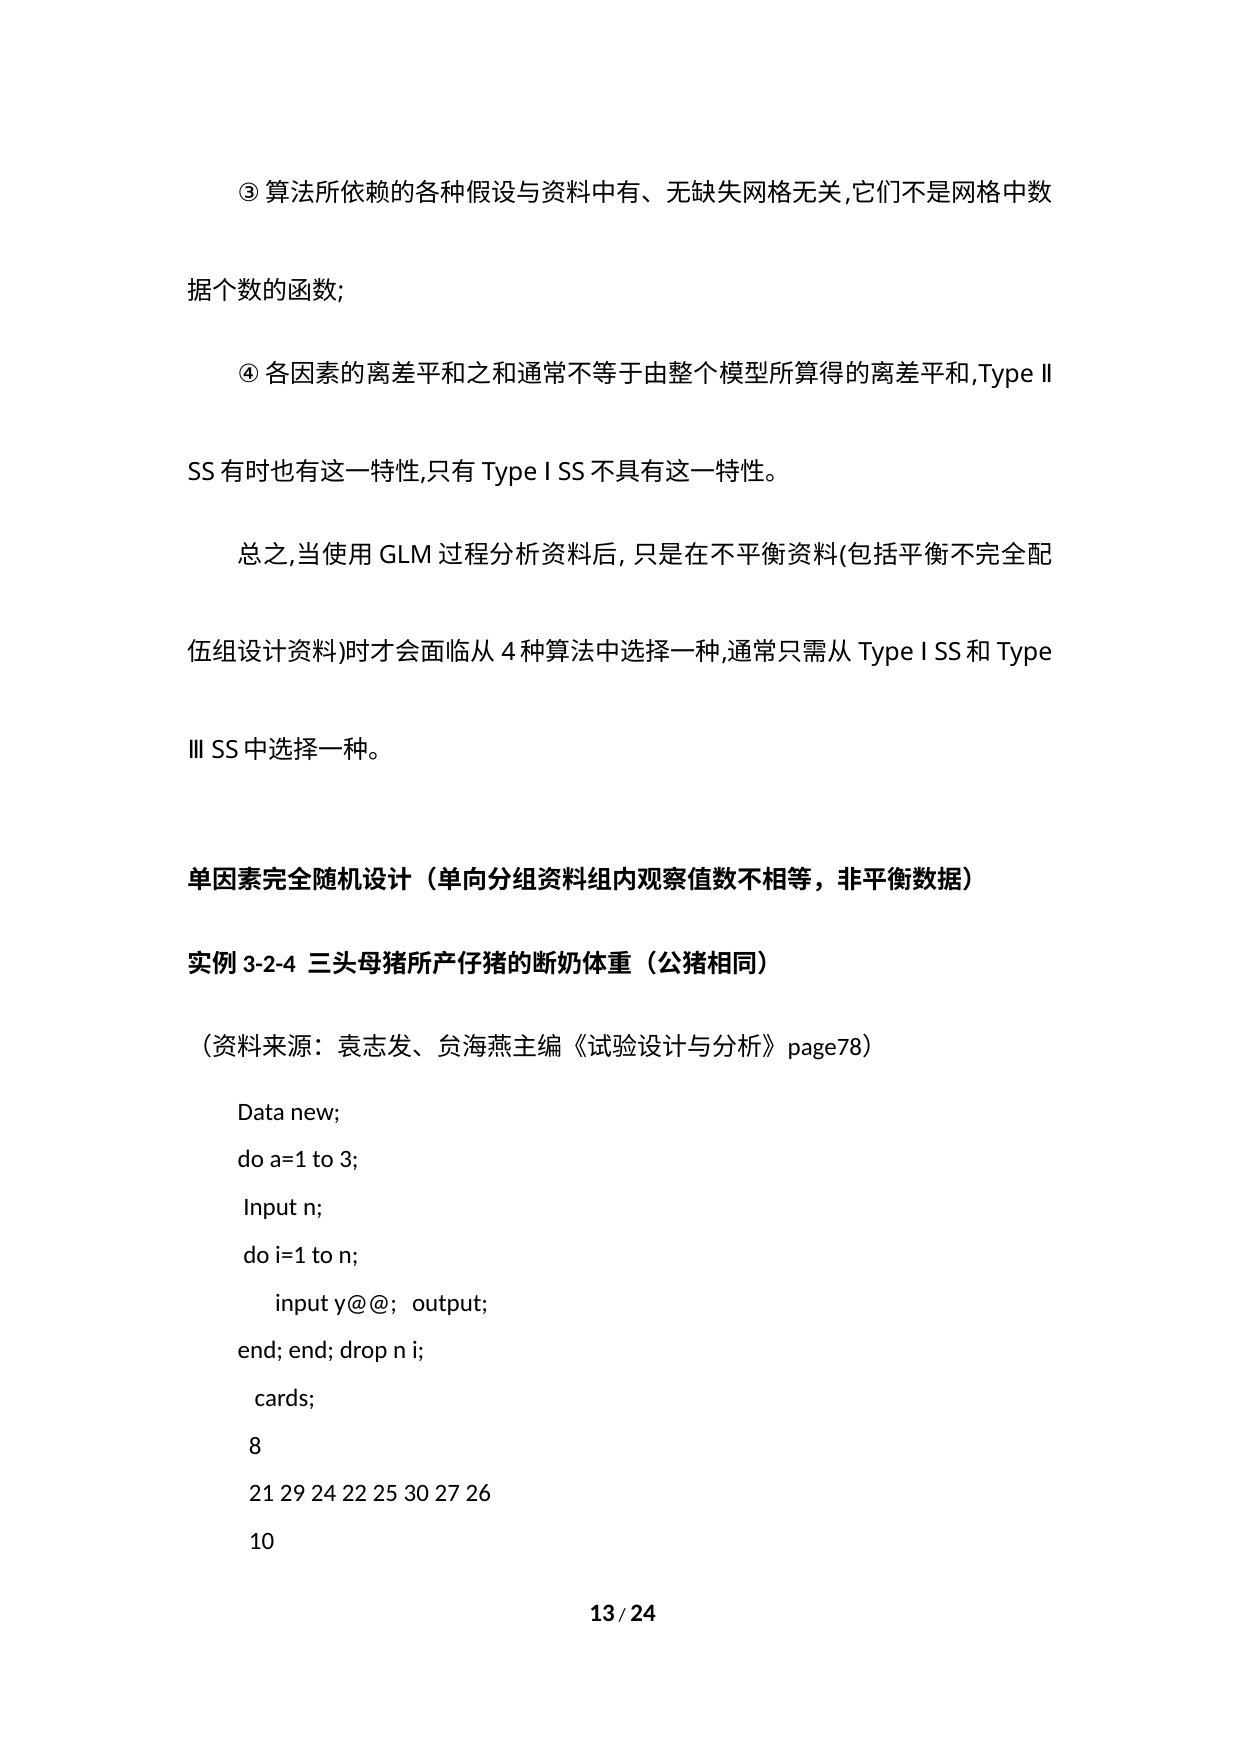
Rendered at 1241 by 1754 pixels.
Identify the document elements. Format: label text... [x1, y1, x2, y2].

text 10 [187, 1524, 1053, 1557]
text （资料来源：袁志发、贠海燕主编《试验设计与分析》page78） [187, 1012, 1053, 1077]
text ③算法所依赖的各种假设与资料中有、无缺失网格无关,它们不是网格中数据个数的函数; [187, 158, 1053, 321]
text 单因素完全随机设计（单向分组资料组内观察值数不相等，非平衡数据） [187, 846, 1053, 911]
text 8 [187, 1429, 1053, 1461]
text 21 29 24 22 25 30 27 26 [187, 1477, 1053, 1509]
text cards; [187, 1381, 1053, 1414]
text Data new; [187, 1095, 1053, 1127]
text ④各因素的离差平和之和通常不等于由整个模型所算得的离差平和,Type Ⅱ SS有时也有这一特性,只有Type Ⅰ SS不具有这一特性。 [187, 339, 1053, 502]
text 实例3-2-4 三头母猪所产仔猪的断奶体重（公猪相同） [187, 929, 1053, 994]
text do a=1 to 3; [187, 1143, 1053, 1175]
text end; end; drop n i; [187, 1333, 1053, 1366]
text Input n; [187, 1190, 1053, 1223]
text do i=1 to n; [187, 1238, 1053, 1271]
text 总之,当使用GLM过程分析资料后, 只是在不平衡资料(包括平衡不完全配伍组设计资料)时才会面临从4种算法中选择一种,通常只需从Type Ⅰ SS和Type Ⅲ SS中选择一种。 [187, 520, 1053, 780]
text input y@@; output; [187, 1286, 1053, 1318]
